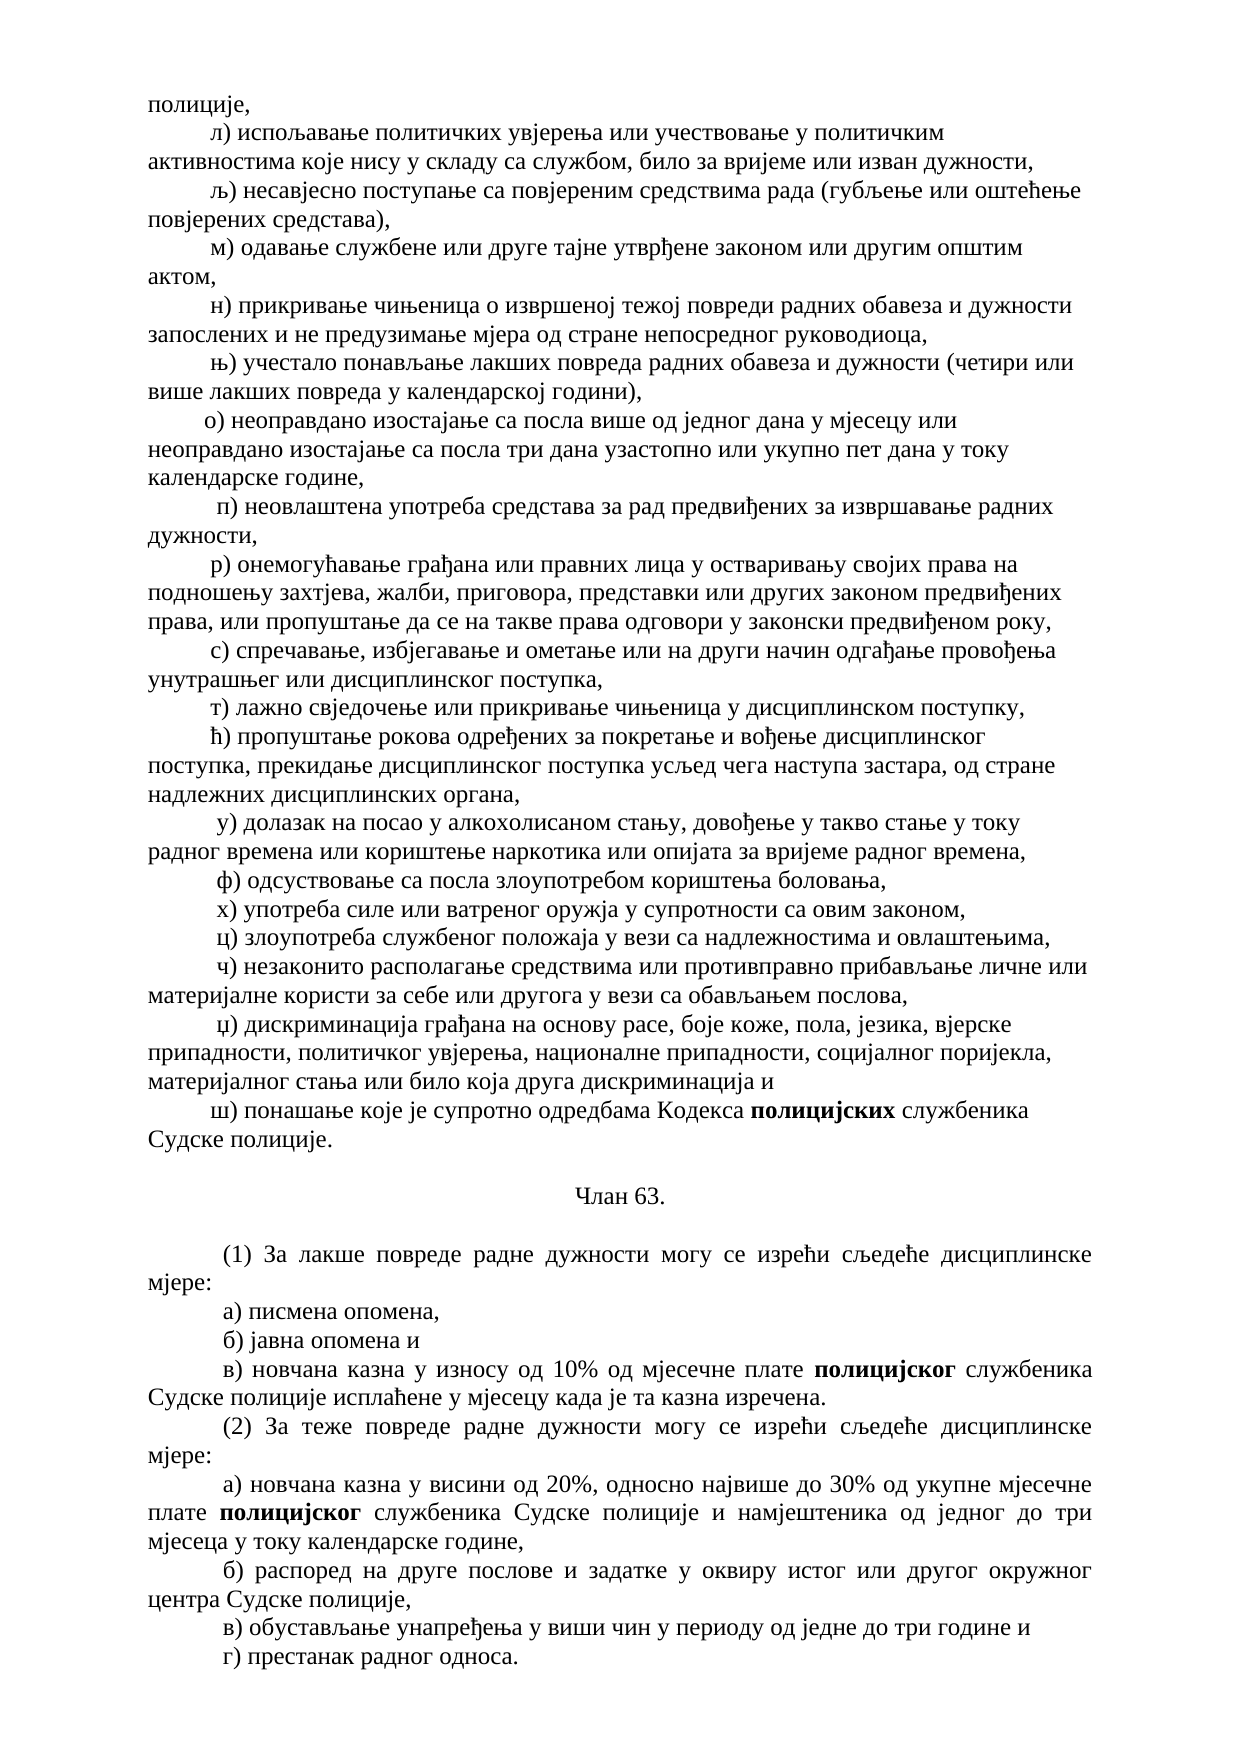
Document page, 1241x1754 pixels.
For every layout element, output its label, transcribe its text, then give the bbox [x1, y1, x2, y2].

text (2) За теже повреде радне дужности могу се изрећи сљедеће дисциплинске мјере: [148, 1411, 1093, 1469]
text а) писмена опомена, [148, 1296, 1093, 1325]
text в) новчана казна у износу од 10% од мјесечне плате полицијског службеника Судске полиције исплаћене у мјесецу када је та казна изречена. [148, 1354, 1093, 1411]
text б) распоред на друге послове и задатке у оквиру истог или другог окружног центра Судске полиције, [148, 1555, 1093, 1612]
text б) јавна опомена и [148, 1325, 1093, 1354]
text Члан 63. [148, 1181, 1093, 1210]
text (1) За лакше повреде радне дужности могу се изрећи сљедеће дисциплинске мјере: [148, 1239, 1093, 1296]
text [148, 89, 1093, 1152]
text г) престанак радног односа. [148, 1641, 1093, 1670]
text а) новчана казна у висини од 20%, односно највише до 30% од укупне мјесечне плате полицијског службеника Судске полиције и намјештеника од једног до три мјесеца у току календарске године, [148, 1469, 1093, 1555]
text в) обустављање унапређења у виши чин у периоду од једне до три године и [148, 1612, 1093, 1641]
